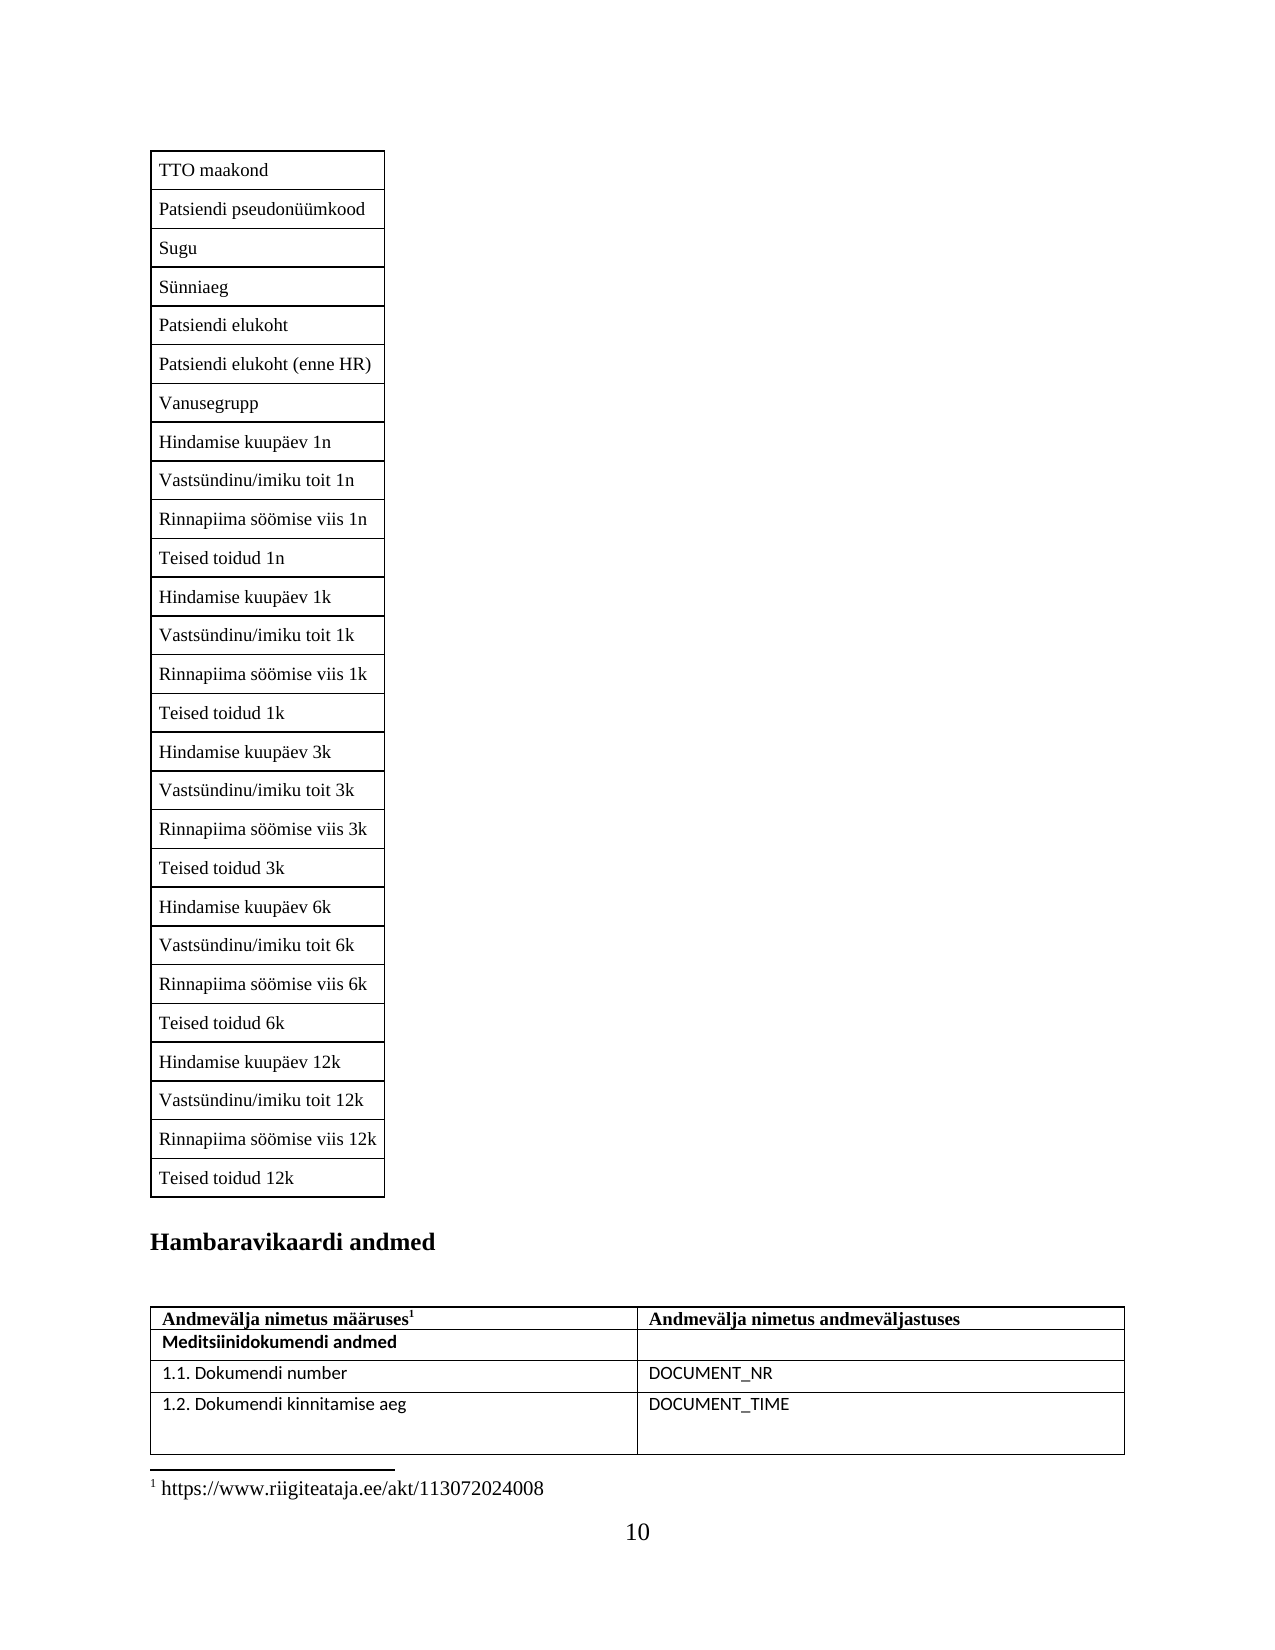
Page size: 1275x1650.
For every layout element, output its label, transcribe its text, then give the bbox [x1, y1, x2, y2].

table_cell 1.2. Dokumendi kinnitamise aeg [151, 1393, 637, 1454]
table_cell TTO maakond [152, 152, 384, 189]
table_cell Sugu [152, 229, 384, 266]
table_cell Vastsündinu/imiku toit 1n [152, 462, 384, 499]
table_header Andmevälja nimetus määruses [151, 1308, 637, 1329]
table_cell Rinnapiima söömise viis 1n [152, 500, 384, 537]
table_cell Patsiendi elukoht (enne HR) [152, 345, 384, 382]
table_cell Hindamise kuupäev 3k [152, 733, 384, 770]
table_cell Vanusegrupp [152, 384, 384, 421]
table_cell Sünniaeg [152, 268, 384, 305]
table_cell Patsiendi elukoht [152, 307, 384, 344]
table_cell Vastsündinu/imiku toit 1k [152, 617, 384, 654]
table_cell Vastsündinu/imiku toit 12k [152, 1082, 384, 1119]
table_cell [638, 1330, 1124, 1360]
table_cell Teised toidud 12k [152, 1159, 384, 1196]
table_cell Teised toidud 1n [152, 539, 384, 576]
subtitle Hambaravikaardi andmed [150, 1227, 1125, 1256]
table_cell Hindamise kuupäev 12k [152, 1043, 384, 1080]
table_cell Rinnapiima söömise viis 6k [152, 965, 384, 1002]
table_cell Rinnapiima söömise viis 1k [152, 655, 384, 692]
table_cell Patsiendi pseudonüümkood [152, 190, 384, 227]
table_cell Hindamise kuupäev 1n [152, 423, 384, 460]
table_cell DOCUMENT_TIME [638, 1393, 1124, 1454]
table_cell Rinnapiima söömise viis 3k [152, 810, 384, 847]
table_cell Teised toidud 6k [152, 1004, 384, 1041]
table_cell Teised toidud 3k [152, 849, 384, 886]
table_cell Teised toidud 1k [152, 694, 384, 731]
table_cell DOCUMENT_NR [638, 1361, 1124, 1392]
table_header Andmevälja nimetus andmeväljastuses [638, 1308, 1124, 1329]
table_cell Vastsündinu/imiku toit 6k [152, 927, 384, 964]
table_cell Rinnapiima söömise viis 12k [152, 1120, 384, 1157]
table_cell Vastsündinu/imiku toit 3k [152, 772, 384, 809]
table_cell Hindamise kuupäev 6k [152, 888, 384, 925]
table_cell Hindamise kuupäev 1k [152, 578, 384, 615]
table_cell 1.1. Dokumendi number [151, 1361, 637, 1392]
table_cell Meditsiinidokumendi andmed [151, 1330, 637, 1360]
